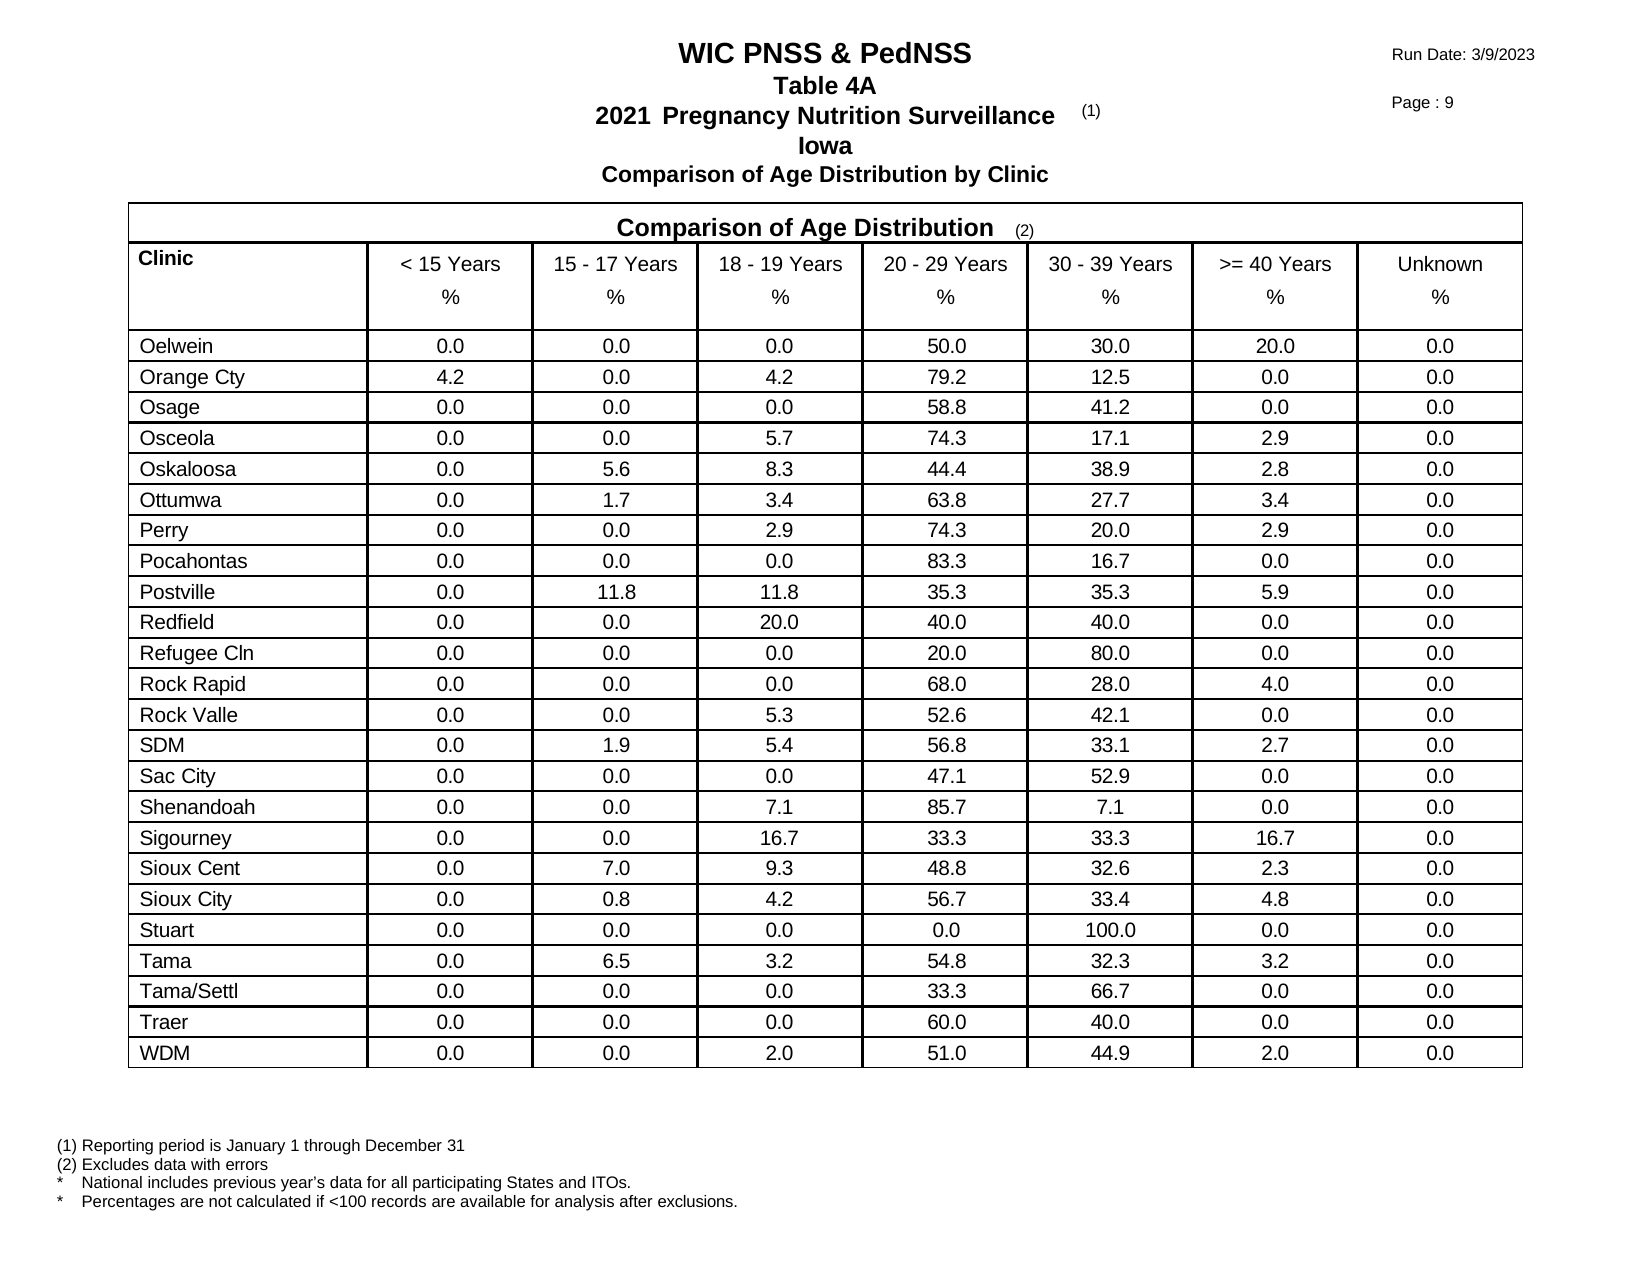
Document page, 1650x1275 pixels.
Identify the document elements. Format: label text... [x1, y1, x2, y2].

table_cell 30.0 [1029, 331, 1191, 360]
table_cell 2.7 [1194, 731, 1356, 759]
table_cell 0.0 [699, 639, 861, 667]
table_cell 0.0 [534, 546, 696, 575]
table_cell 0.0 [534, 362, 696, 391]
table_cell Sac City [129, 762, 366, 790]
table_cell < 15 Years % [369, 244, 531, 329]
table_cell 3.2 [699, 946, 861, 974]
table_cell 1.7 [534, 485, 696, 514]
table_cell 20.0 [1194, 331, 1356, 360]
table_cell 0.0 [1194, 792, 1356, 821]
table_cell 0.0 [369, 669, 531, 698]
table_cell 0.8 [534, 885, 696, 913]
table_cell 60.0 [864, 1008, 1026, 1036]
table_cell 2.9 [1194, 424, 1356, 452]
table_cell 0.0 [369, 546, 531, 575]
table_cell 0.0 [699, 977, 861, 1005]
table_cell 0.0 [1359, 485, 1522, 514]
table_cell Rock Valle [129, 700, 366, 729]
table_cell 2.3 [1194, 854, 1356, 882]
table_header Comparison of Age Distribution (2) [129, 204, 1522, 241]
table_cell 0.0 [369, 393, 531, 421]
table_cell 2.9 [699, 516, 861, 544]
table_cell 52.9 [1029, 762, 1191, 790]
table_cell 0.0 [864, 915, 1026, 944]
table_cell 5.3 [699, 700, 861, 729]
table_cell 16.7 [1029, 546, 1191, 575]
table_cell Tama [129, 946, 366, 974]
table_cell Tama/Settl [129, 977, 366, 1005]
table_cell Sioux City [129, 885, 366, 913]
table_cell 0.0 [1359, 393, 1522, 421]
table_cell 0.0 [534, 1038, 696, 1067]
table_cell 3.4 [1194, 485, 1356, 514]
table_cell 0.0 [369, 577, 531, 606]
table_cell 20 - 29 Years % [864, 244, 1026, 329]
table_cell 0.0 [1194, 915, 1356, 944]
table_cell 0.0 [699, 669, 861, 698]
table_cell 16.7 [1194, 823, 1356, 852]
table_cell 2.9 [1194, 516, 1356, 544]
table_cell 5.9 [1194, 577, 1356, 606]
table_cell 33.4 [1029, 885, 1191, 913]
table_cell 33.3 [864, 823, 1026, 852]
table_cell 1.9 [534, 731, 696, 759]
table_cell 8.3 [699, 454, 861, 483]
table_cell Postville [129, 577, 366, 606]
table_cell 0.0 [1359, 915, 1522, 944]
table_cell 0.0 [369, 608, 531, 637]
table_cell 68.0 [864, 669, 1026, 698]
table_cell 66.7 [1029, 977, 1191, 1005]
table_cell 0.0 [1194, 1008, 1356, 1036]
table_cell Osceola [129, 424, 366, 452]
table_cell 0.0 [534, 792, 696, 821]
table_cell 0.0 [534, 331, 696, 360]
table_cell 7.0 [534, 854, 696, 882]
table_cell 0.0 [1359, 669, 1522, 698]
table_cell 20.0 [864, 639, 1026, 667]
table_cell 0.0 [699, 546, 861, 575]
table_cell 38.9 [1029, 454, 1191, 483]
table_cell 33.3 [864, 977, 1026, 1005]
table_cell 0.0 [369, 700, 531, 729]
table_cell 83.3 [864, 546, 1026, 575]
table_cell 18 - 19 Years % [699, 244, 861, 329]
table_cell 0.0 [369, 977, 531, 1005]
table_cell 80.0 [1029, 639, 1191, 667]
table_cell 0.0 [369, 1038, 531, 1067]
table_cell 6.5 [534, 946, 696, 974]
table_cell 0.0 [1194, 393, 1356, 421]
table_cell WDM [129, 1038, 366, 1067]
table_cell 47.1 [864, 762, 1026, 790]
table_cell 0.0 [699, 1008, 861, 1036]
table_cell 0.0 [1359, 1008, 1522, 1036]
table_cell 0.0 [699, 393, 861, 421]
table_cell 0.0 [369, 762, 531, 790]
table_cell 0.0 [1359, 731, 1522, 759]
table_cell 0.0 [1359, 639, 1522, 667]
table_cell 0.0 [534, 1008, 696, 1036]
table_cell 42.1 [1029, 700, 1191, 729]
table_cell 20.0 [1029, 516, 1191, 544]
table_cell 0.0 [369, 639, 531, 667]
table_cell 52.6 [864, 700, 1026, 729]
table_cell 0.0 [369, 854, 531, 882]
table_cell 0.0 [1194, 639, 1356, 667]
table_cell 35.3 [864, 577, 1026, 606]
table_cell 0.0 [369, 915, 531, 944]
table_cell 7.1 [1029, 792, 1191, 821]
table_cell 79.2 [864, 362, 1026, 391]
table_cell 35.3 [1029, 577, 1191, 606]
table_cell Clinic [129, 244, 366, 329]
table_cell Perry [129, 516, 366, 544]
table_cell 0.0 [369, 454, 531, 483]
table_cell 41.2 [1029, 393, 1191, 421]
table_cell 0.0 [1359, 700, 1522, 729]
table_cell 5.4 [699, 731, 861, 759]
table_cell 0.0 [1359, 946, 1522, 974]
table_cell 30 - 39 Years % [1029, 244, 1191, 329]
table_cell 0.0 [699, 762, 861, 790]
table_cell 2.8 [1194, 454, 1356, 483]
table_cell 0.0 [1359, 792, 1522, 821]
table_cell Shenandoah [129, 792, 366, 821]
table_cell 0.0 [369, 885, 531, 913]
table_cell 2.0 [1194, 1038, 1356, 1067]
table_cell 0.0 [1359, 823, 1522, 852]
table_cell >= 40 Years % [1194, 244, 1356, 329]
table_cell 0.0 [1194, 608, 1356, 637]
table_cell 51.0 [864, 1038, 1026, 1067]
table_cell 0.0 [369, 946, 531, 974]
table_cell 0.0 [369, 424, 531, 452]
table_cell 0.0 [369, 485, 531, 514]
table_cell 40.0 [864, 608, 1026, 637]
table_cell Oelwein [129, 331, 366, 360]
table_cell 0.0 [1359, 1038, 1522, 1067]
table_cell 0.0 [534, 823, 696, 852]
table_cell 50.0 [864, 331, 1026, 360]
table_cell 0.0 [1359, 362, 1522, 391]
table_cell 0.0 [369, 331, 531, 360]
table_cell 0.0 [1359, 454, 1522, 483]
table_cell SDM [129, 731, 366, 759]
table_cell 5.6 [534, 454, 696, 483]
table_cell 74.3 [864, 516, 1026, 544]
table_cell 44.4 [864, 454, 1026, 483]
table_cell 20.0 [699, 608, 861, 637]
table_cell 0.0 [534, 762, 696, 790]
table_cell 85.7 [864, 792, 1026, 821]
table_cell 0.0 [699, 915, 861, 944]
table_cell 9.3 [699, 854, 861, 882]
table_cell 48.8 [864, 854, 1026, 882]
table_cell 0.0 [1194, 762, 1356, 790]
table_cell 0.0 [534, 516, 696, 544]
table_cell 0.0 [534, 977, 696, 1005]
table_cell Ottumwa [129, 485, 366, 514]
table_cell 4.2 [699, 362, 861, 391]
table_cell Sioux Cent [129, 854, 366, 882]
table_cell 58.8 [864, 393, 1026, 421]
table_cell 0.0 [534, 424, 696, 452]
table_cell 4.2 [699, 885, 861, 913]
table_cell 0.0 [1359, 885, 1522, 913]
table_cell 16.7 [699, 823, 861, 852]
table_cell 27.7 [1029, 485, 1191, 514]
table_cell 0.0 [534, 915, 696, 944]
table_cell 0.0 [1194, 977, 1356, 1005]
table_cell 3.4 [699, 485, 861, 514]
table_cell 0.0 [534, 393, 696, 421]
table_cell 3.2 [1194, 946, 1356, 974]
table_cell 0.0 [534, 700, 696, 729]
table_cell 0.0 [369, 823, 531, 852]
table_cell 17.1 [1029, 424, 1191, 452]
table_cell 0.0 [1359, 424, 1522, 452]
table_cell Orange Cty [129, 362, 366, 391]
table_cell 12.5 [1029, 362, 1191, 391]
table_cell Traer [129, 1008, 366, 1036]
table_cell 2.0 [699, 1038, 861, 1067]
table_cell 32.6 [1029, 854, 1191, 882]
table_cell 0.0 [1359, 854, 1522, 882]
table_cell Sigourney [129, 823, 366, 852]
table_cell 0.0 [1359, 546, 1522, 575]
table_cell 0.0 [1194, 700, 1356, 729]
table_cell 32.3 [1029, 946, 1191, 974]
table_cell 4.2 [369, 362, 531, 391]
table_cell 0.0 [534, 608, 696, 637]
table_cell 40.0 [1029, 608, 1191, 637]
table_cell 0.0 [1194, 546, 1356, 575]
table_cell 0.0 [1359, 577, 1522, 606]
table_cell 0.0 [369, 731, 531, 759]
table_cell 0.0 [1359, 977, 1522, 1005]
table_cell 0.0 [534, 669, 696, 698]
table_cell 0.0 [369, 1008, 531, 1036]
table_cell 40.0 [1029, 1008, 1191, 1036]
table_cell Refugee Cln [129, 639, 366, 667]
table_cell 100.0 [1029, 915, 1191, 944]
table_cell 74.3 [864, 424, 1026, 452]
table_cell 56.8 [864, 731, 1026, 759]
table_cell Unknown % [1359, 244, 1522, 329]
table_cell Pocahontas [129, 546, 366, 575]
table_cell 4.8 [1194, 885, 1356, 913]
table_cell 11.8 [699, 577, 861, 606]
table_cell 11.8 [534, 577, 696, 606]
table_cell 63.8 [864, 485, 1026, 514]
table_cell Osage [129, 393, 366, 421]
table_cell 28.0 [1029, 669, 1191, 698]
table_cell 33.3 [1029, 823, 1191, 852]
table_cell 0.0 [1194, 362, 1356, 391]
table_cell 0.0 [1359, 331, 1522, 360]
table_cell 0.0 [1359, 608, 1522, 637]
table_cell Redfield [129, 608, 366, 637]
table_cell 15 - 17 Years % [534, 244, 696, 329]
table_cell 7.1 [699, 792, 861, 821]
table_cell Oskaloosa [129, 454, 366, 483]
table_cell 56.7 [864, 885, 1026, 913]
table_cell 4.0 [1194, 669, 1356, 698]
table_cell 0.0 [1359, 762, 1522, 790]
table_cell 0.0 [534, 639, 696, 667]
table_cell 0.0 [369, 792, 531, 821]
table_cell 0.0 [699, 331, 861, 360]
table_cell 5.7 [699, 424, 861, 452]
table_cell Stuart [129, 915, 366, 944]
table_cell 54.8 [864, 946, 1026, 974]
table_cell Rock Rapid [129, 669, 366, 698]
table_cell 0.0 [1359, 516, 1522, 544]
table_cell 44.9 [1029, 1038, 1191, 1067]
table_cell 0.0 [369, 516, 531, 544]
table_cell 33.1 [1029, 731, 1191, 759]
